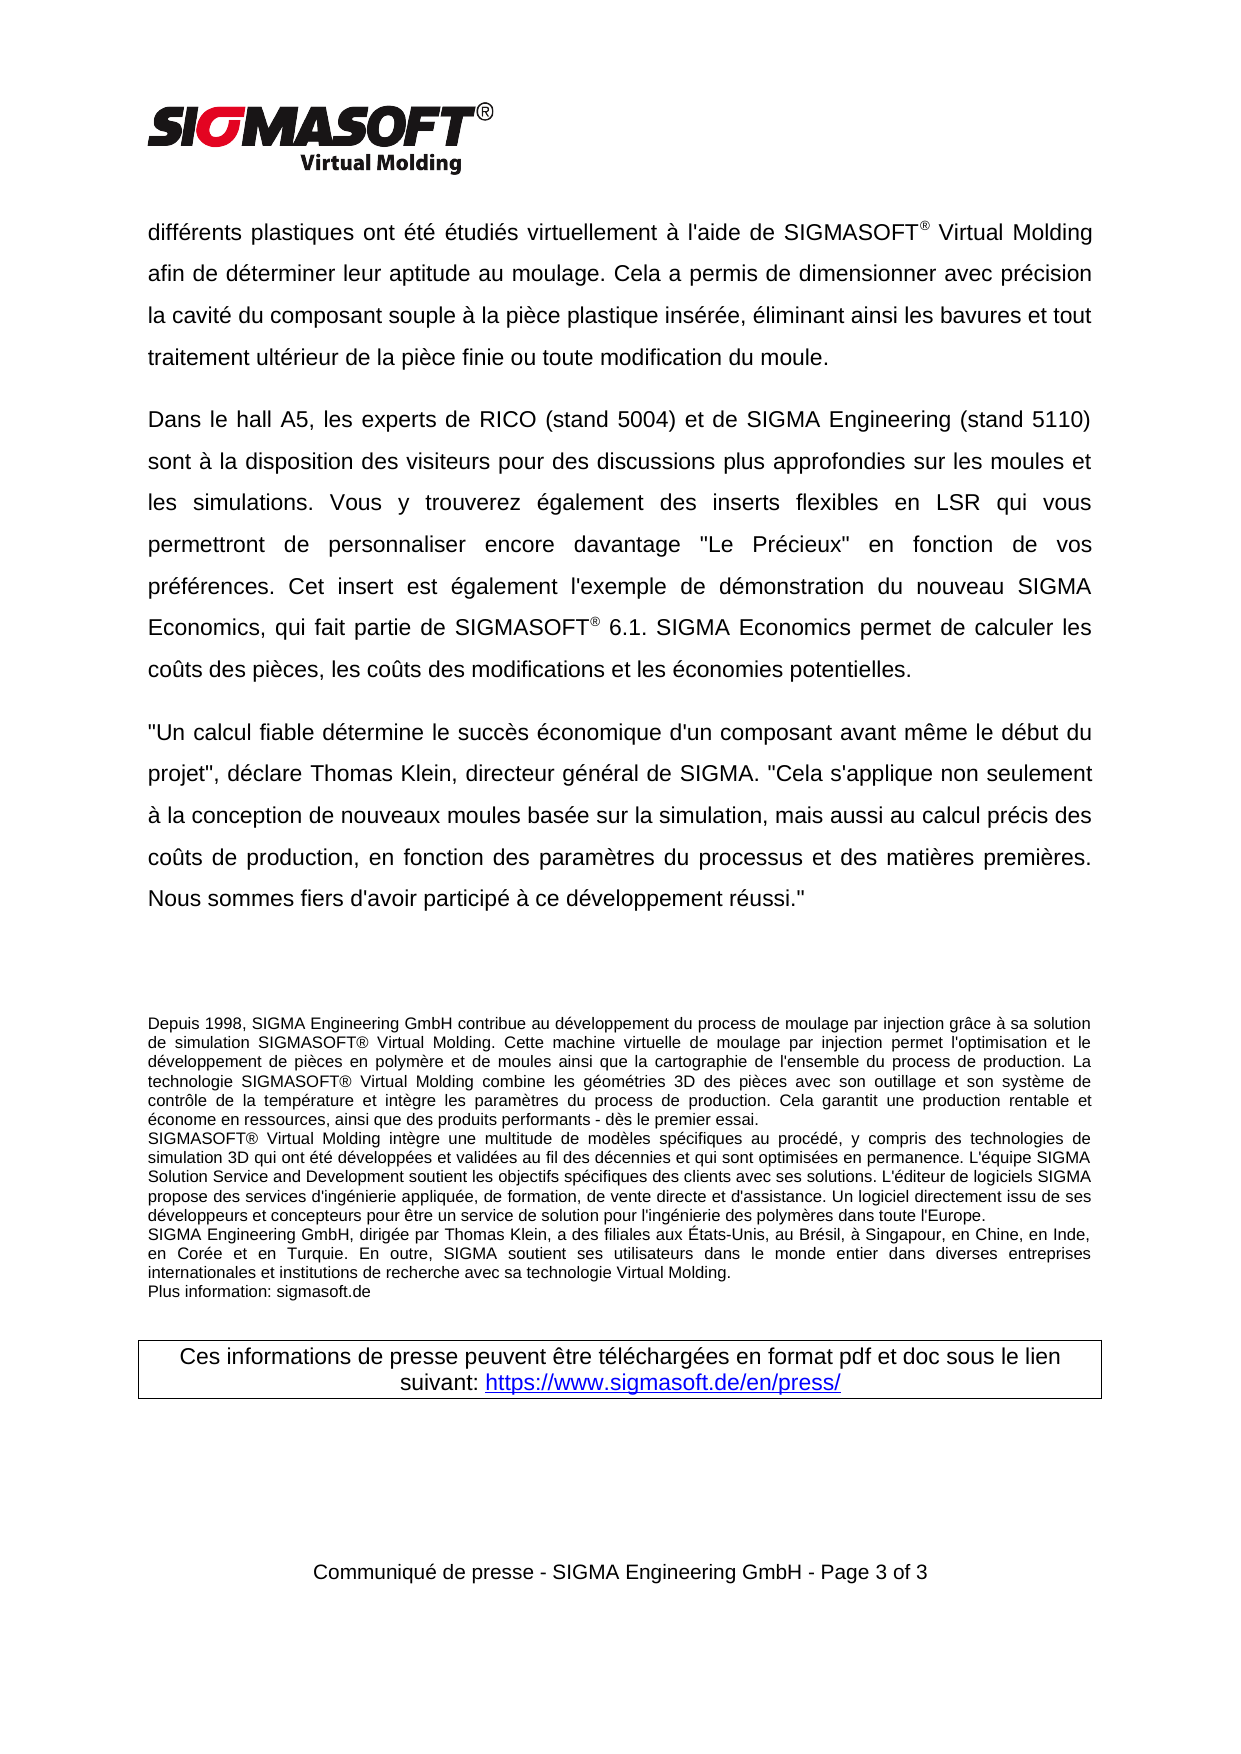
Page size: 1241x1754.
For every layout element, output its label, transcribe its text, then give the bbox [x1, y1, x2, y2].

text "Un calcul fiable détermine le succès économique d'un composant avant même le début du projet", déclare Thomas Klein, directeur général de SIGMA. "Cela s'applique non seulement à la conception de nouveaux moules basée sur la simulation, mais aussi au calcul précis des coûts de production, en fonction des paramètres du processus et des matières premières. Nous sommes fiers d'avoir participé à ce développement réussi." [148, 703, 1093, 911]
text SIGMASOFT® Virtual Molding intègre une multitude de modèles spécifiques au procédé, y compris des technologies de simulation 3D qui ont été développées et validées au fil des décennies et qui sont optimisées en permanence. L'équipe SIGMA Solution Service and Development soutient les objectifs spécifiques des clients avec ses solutions. L'éditeur de logiciels SIGMA propose des services d'ingénierie appliquée, de formation, de vente directe et d'assistance. Un logiciel directement issu de ses développeurs et concepteurs pour être un service de solution pour l'ingénierie des polymères dans toute l'Europe. [148, 1129, 1093, 1225]
text Dans le hall A5, les experts de RICO (stand 5004) et de SIGMA Engineering (stand 5110) sont à la disposition des visiteurs pour des discussions plus approfondies sur les moules et les simulations. Vous y trouverez également des inserts flexibles en LSR qui vous permettront de personnaliser encore davantage "Le Précieux" en fonction de vos préférences. Cet insert est également l'exemple de démonstration du nouveau SIGMA Economics, qui fait partie de SIGMASOFT® 6.1. SIGMA Economics permet de calculer les coûts des pièces, les coûts des modifications et les économies potentielles. [148, 391, 1093, 682]
picture [147, 102, 494, 175]
text Ces informations de presse peuvent être téléchargées en format pdf et doc sous le lien suivant: https://www.sigmasoft.de/en/press/ [139, 1341, 1101, 1398]
text Depuis 1998, SIGMA Engineering GmbH contribue au développement du process de moulage par injection grâce à sa solution de simulation SIGMASOFT® Virtual Molding. Cette machine virtuelle de moulage par injection permet l'optimisation et le développement de pièces en polymère et de moules ainsi que la cartographie de l'ensemble du process de production. La technologie SIGMASOFT® Virtual Molding combine les géométries 3D des pièces avec son outillage et son système de contrôle de la température et intègre les paramètres du process de production. Cela garantit une production rentable et économe en ressources, ainsi que des produits performants - dès le premier essai. [148, 1014, 1093, 1129]
text SIGMA Engineering GmbH, dirigée par Thomas Klein, a des filiales aux États-Unis, au Brésil, à Singapour, en Chine, en Inde, en Corée et en Turquie. En outre, SIGMA soutient ses utilisateurs dans le monde entier dans diverses entreprises internationales et institutions de recherche avec sa technologie Virtual Molding. [148, 1225, 1093, 1282]
text Plus information: sigmasoft.de [148, 1282, 1093, 1301]
